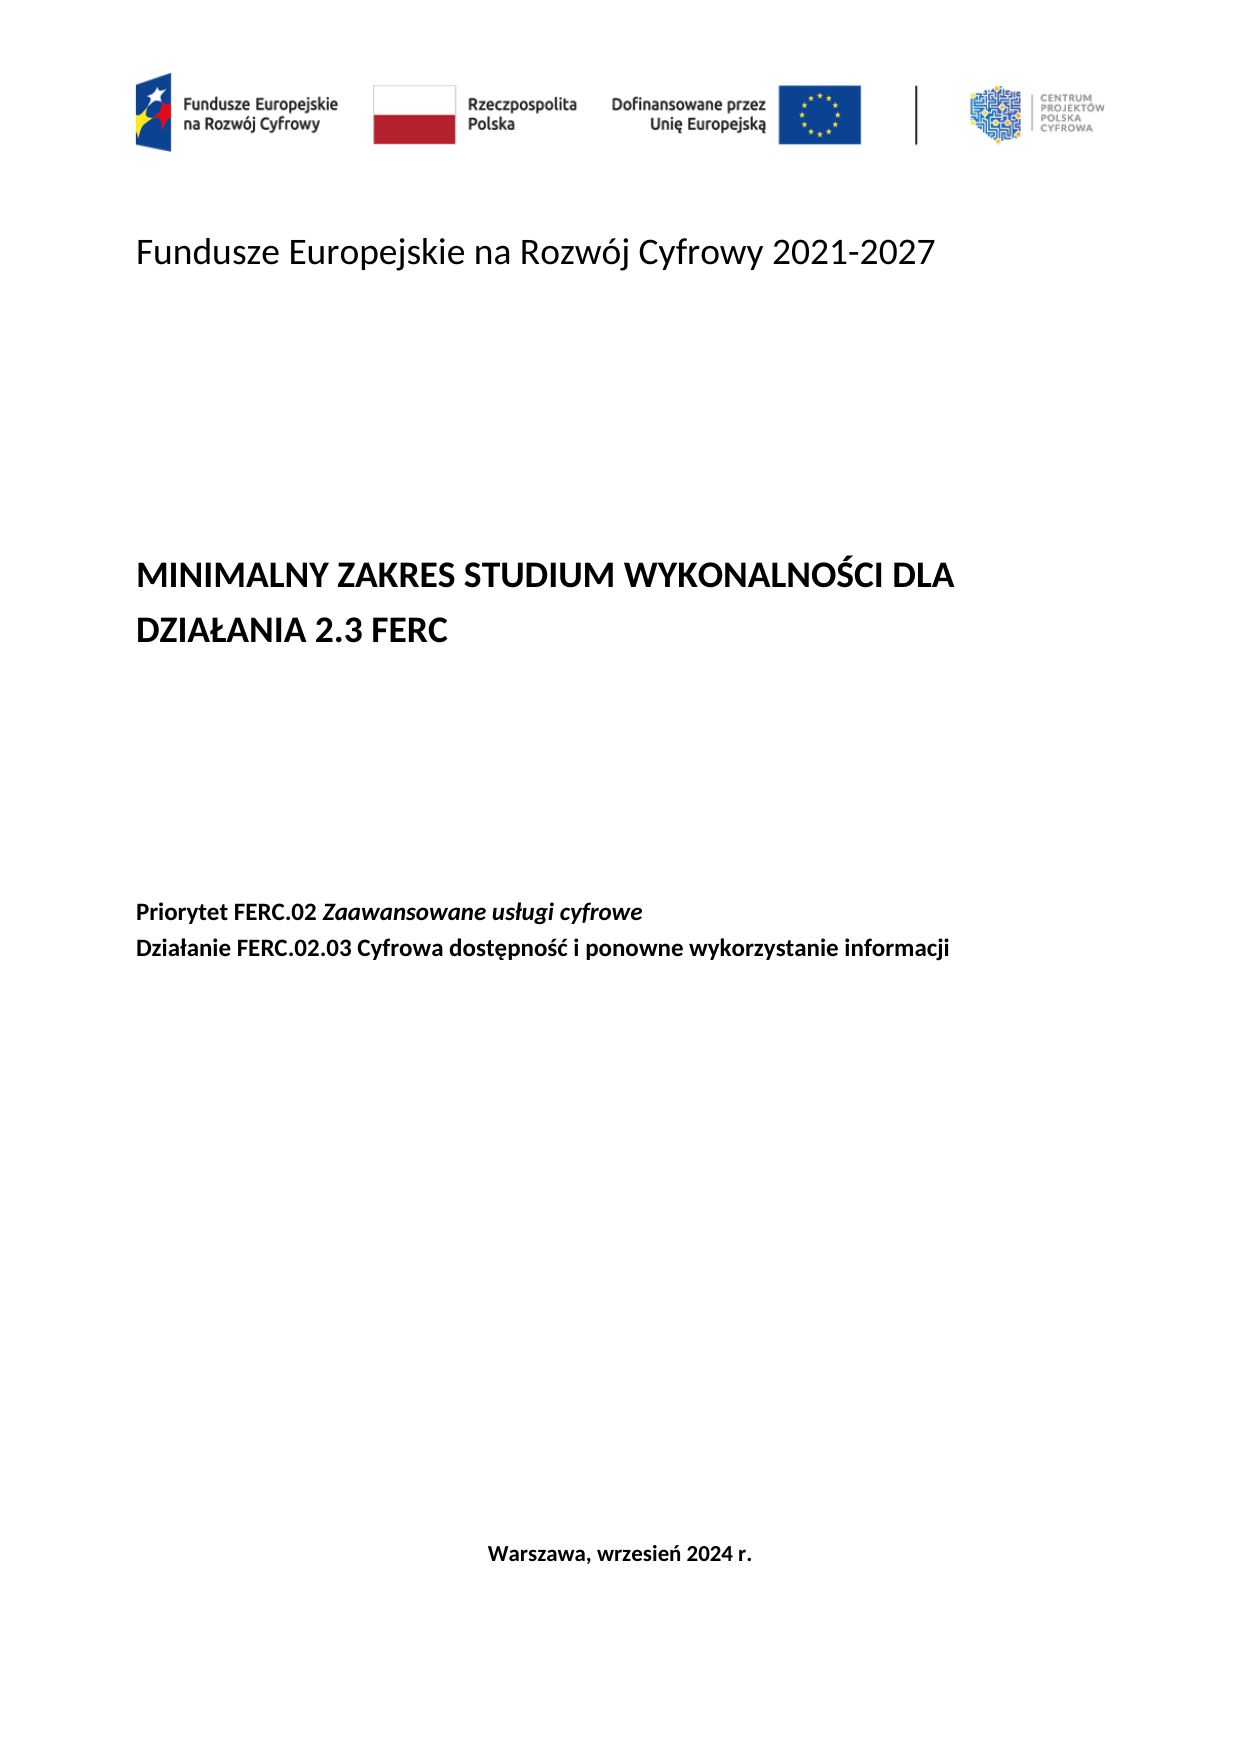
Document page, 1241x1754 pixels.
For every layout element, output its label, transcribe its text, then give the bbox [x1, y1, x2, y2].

picture [135, 73, 1105, 152]
text Priorytet FERC.02 Zaawansowane usługi cyfrowe [136, 896, 1104, 926]
text Działanie FERC.02.03 Cyfrowa dostępność i ponowne wykorzystanie informacji [136, 932, 1104, 963]
text Warszawa, wrzesień 2024 r. [136, 1539, 1104, 1567]
text MINIMALNY ZAKRES STUDIUM WYKONALNOŚCI DLA DZIAŁANIA 2.3 FERC [136, 551, 1104, 652]
text Fundusze Europejskie na Rozwój Cyfrowy 2021-2027 [136, 228, 1104, 273]
